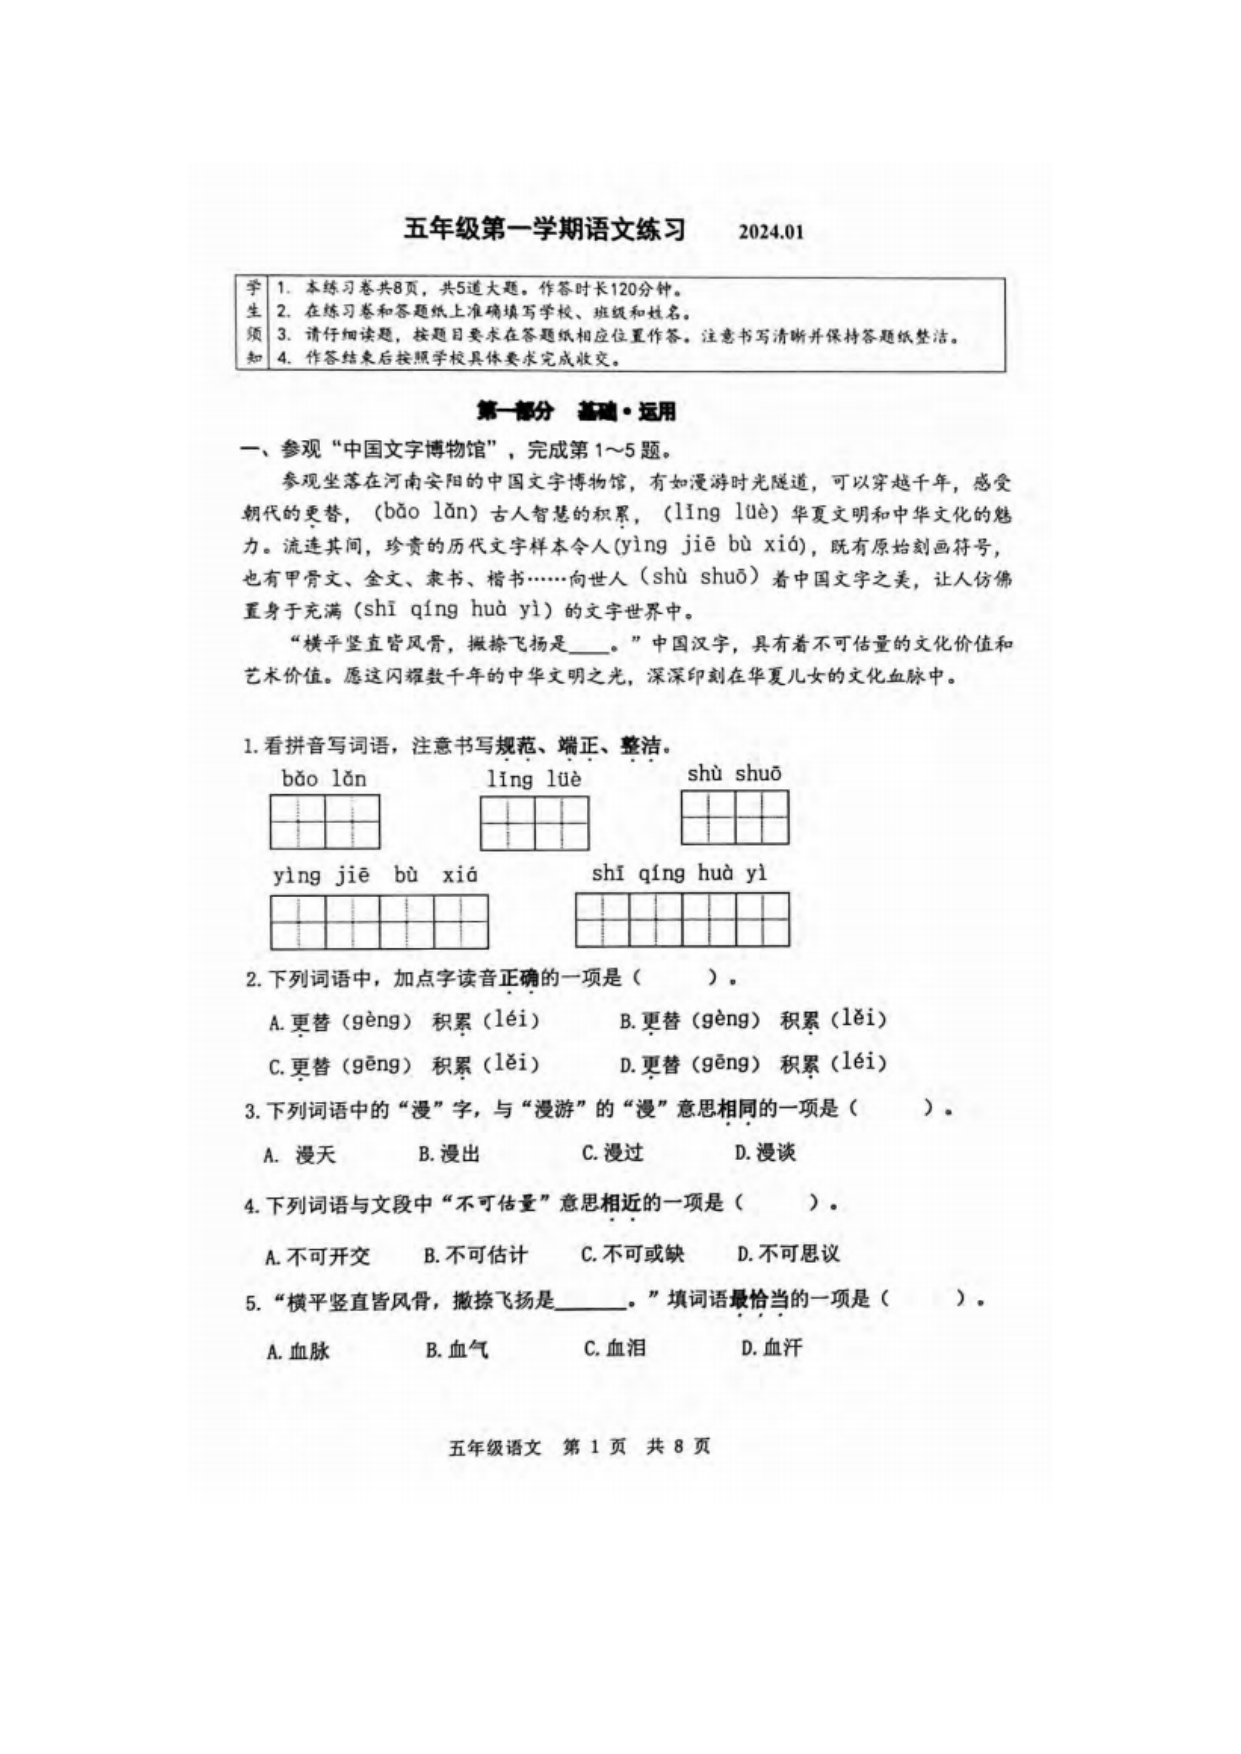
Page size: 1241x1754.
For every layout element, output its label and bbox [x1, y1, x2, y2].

picture [187, 162, 1053, 1503]
